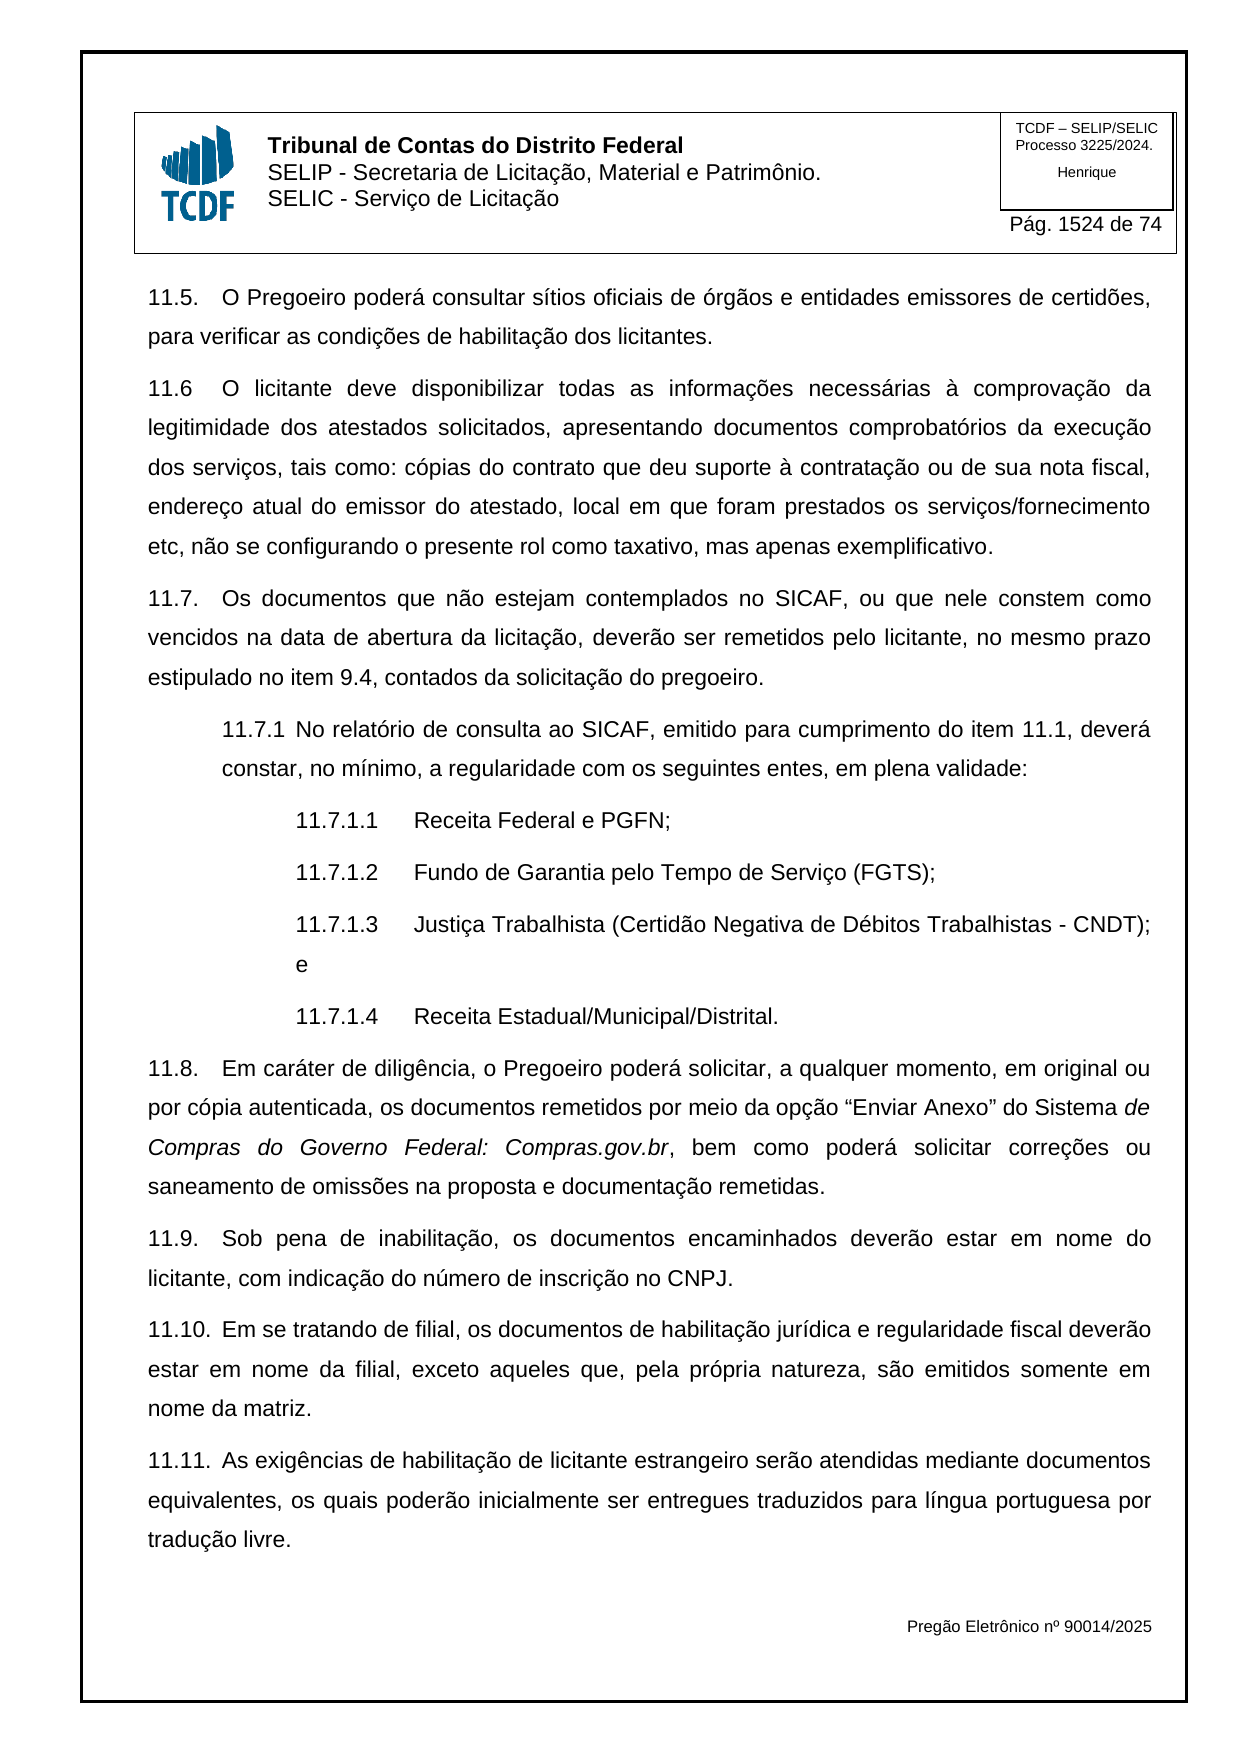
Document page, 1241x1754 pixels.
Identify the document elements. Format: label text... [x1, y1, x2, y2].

text 11.10. Em se tratando de filial, os documentos de habilitação jurídica e regularidade fiscal deverão estar em nome da filial, exceto aqueles que, pela própria natureza, são emitidos somente em nome da matriz. [148, 1316, 1152, 1422]
text 11.6 O licitante deve disponibilizar todas as informações necessárias à comprovação da legitimidade dos atestados solicitados, apresentando documentos comprobatórios da execução dos serviços, tais como: cópias do contrato que deu suporte à contratação ou de sua nota fiscal, endereço atual do emissor do atestado, local em que foram prestados os serviços/fornecimento etc, não se configurando o presente rol como taxativo, mas apenas exemplificativo. [148, 375, 1152, 559]
text 11.7.1.4 Receita Estadual/Municipal/Distrital. [295, 1003, 1152, 1029]
text 11.7.1.3 Justiça Trabalhista (Certidão Negativa de Débitos Trabalhistas - CNDT); e [295, 911, 1152, 977]
text 11.7.1.2 Fundo de Garantia pelo Tempo de Serviço (FGTS); [295, 859, 1152, 886]
text 11.11. As exigências de habilitação de licitante estrangeiro serão atendidas mediante documentos equivalentes, os quais poderão inicialmente ser entregues traduzidos para língua portuguesa por tradução livre. [148, 1447, 1152, 1553]
picture [148, 122, 247, 223]
text 11.7.1.1 Receita Federal e PGFN; [295, 807, 1152, 833]
text 11.5. O Pregoeiro poderá consultar sítios oficiais de órgãos e entidades emissores de certidões, para verificar as condições de habilitação dos licitantes. [148, 283, 1152, 349]
text 11.7.1 No relatório de consulta ao SICAF, emitido para cumprimento do item 11.1, deverá constar, no mínimo, a regularidade com os seguintes entes, em plena validade: [222, 716, 1152, 782]
text 11.8. Em caráter de diligência, o Pregoeiro poderá solicitar, a qualquer momento, em original ou por cópia autenticada, os documentos remetidos por meio da opção “Enviar Anexo” do Sistema de Compras do Governo Federal: Compras.gov.br, bem como poderá solicitar correções ou saneamento de omissões na proposta e documentação remetidas. [148, 1054, 1152, 1199]
text 11.9. Sob pena de inabilitação, os documentos encaminhados deverão estar em nome do licitante, com indicação do número de inscrição no CNPJ. [148, 1225, 1152, 1291]
text 11.7. Os documentos que não estejam contemplados no SICAF, ou que nele constem como vencidos na data de abertura da licitação, deverão ser remetidos pelo licitante, no mesmo prazo estipulado no item 9.4, contados da solicitação do pregoeiro. [148, 585, 1152, 690]
